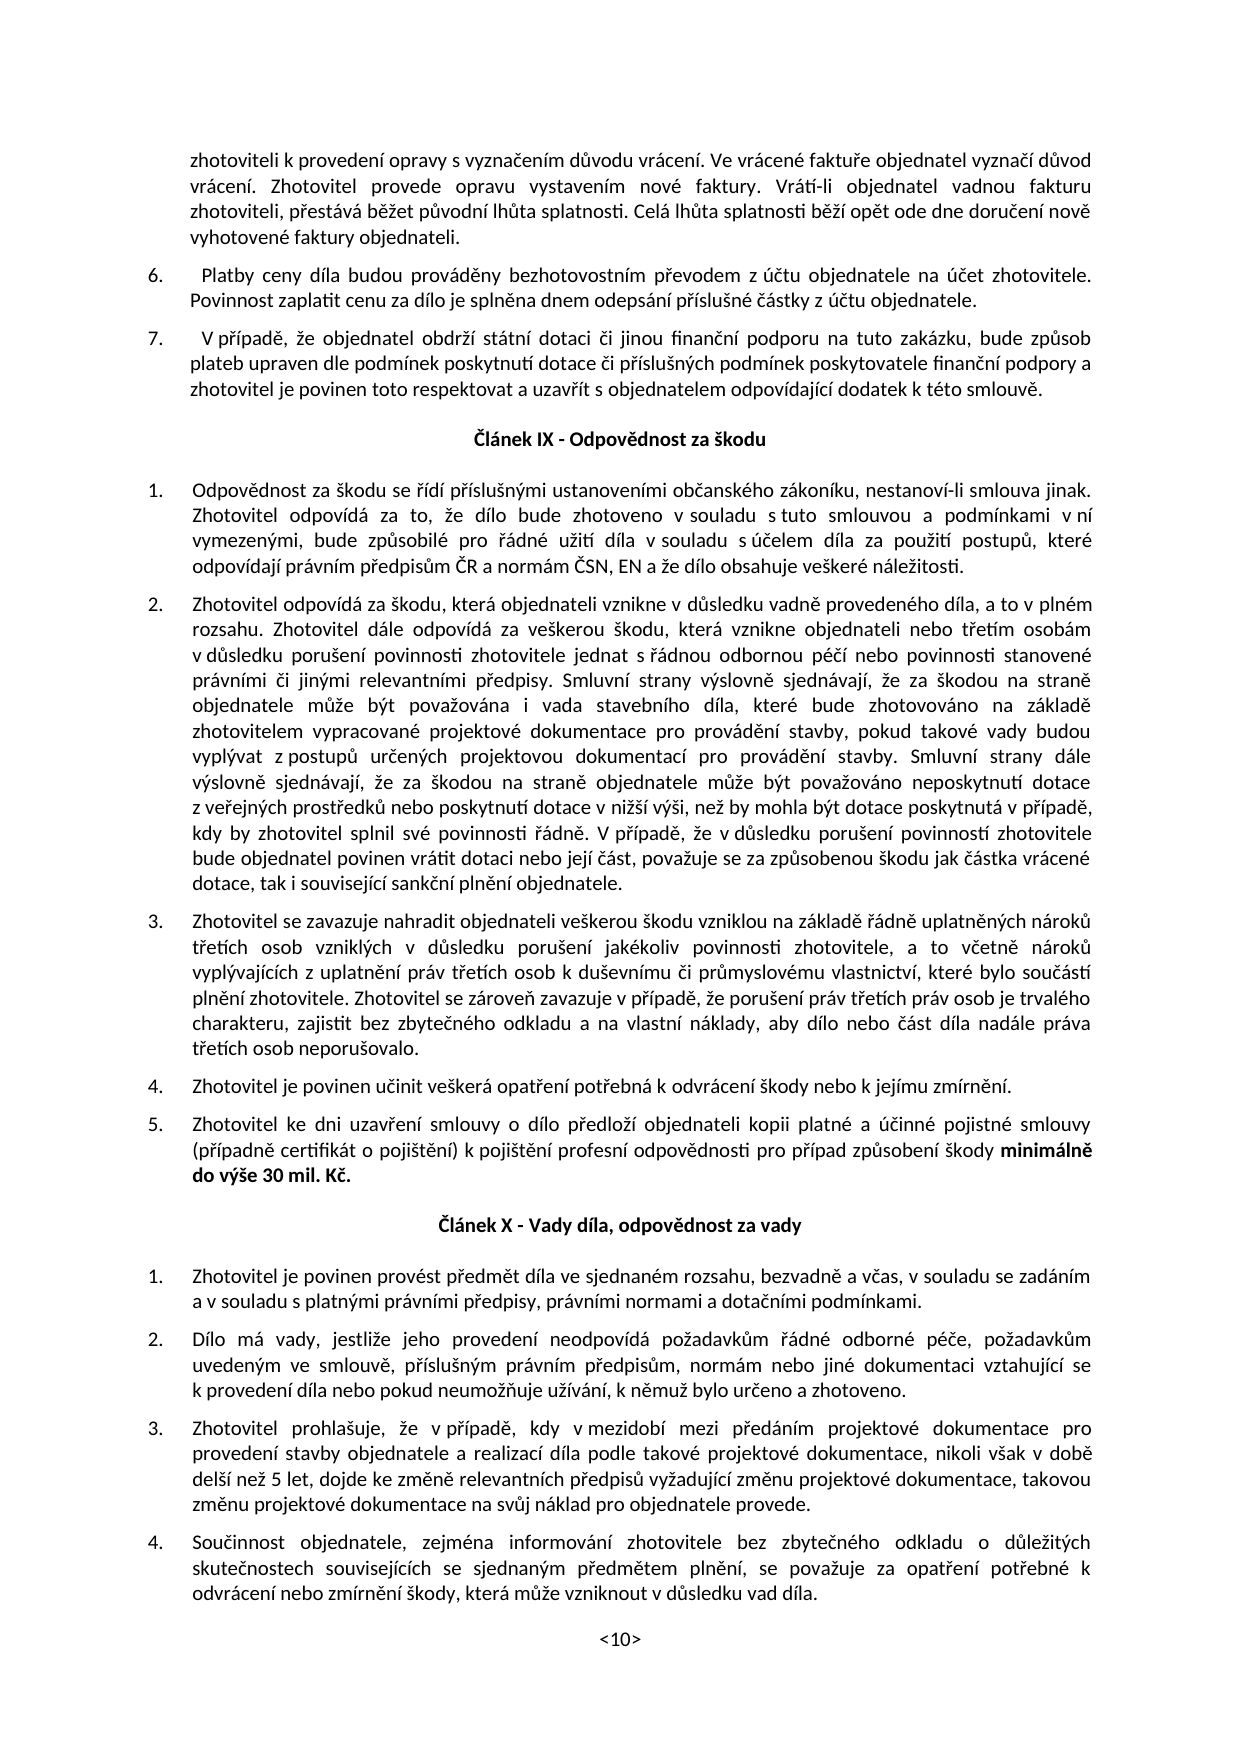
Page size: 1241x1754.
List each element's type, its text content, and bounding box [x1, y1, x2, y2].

list Součinnost objednatele, zejména informování zhotovitele bez zbytečného odkladu o důležitých skutečnostech souvisejících se sjednaným předmětem plnění, se považuje za opatření potřebné k odvrácení nebo zmírnění škody, která může vzniknout v důsledku vad díla. [148, 1529, 1092, 1606]
list Zhotovitel je povinen učinit veškerá opatření potřebná k odvrácení škody nebo k jejímu zmírnění. [148, 1073, 1092, 1099]
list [148, 148, 1092, 249]
list Dílo má vady, jestliže jeho provedení neodpovídá požadavkům řádné odborné péče, požadavkům uvedeným ve smlouvě, příslušným právním předpisům, normám nebo jiné dokumentaci vztahující se k provedení díla nebo pokud neumožňuje užívání, k němuž bylo určeno a zhotoveno. [148, 1326, 1092, 1403]
list Zhotovitel ke dni uzavření smlouvy o dílo předloží objednateli kopii platné a účinné pojistné smlouvy (případně certifikát o pojištění) k pojištění profesní odpovědnosti pro případ způsobení škody minimálně do výše 30 mil. Kč. [148, 1111, 1092, 1188]
text Článek X - Vady díla, odpovědnost za vady [148, 1213, 1092, 1238]
list Platby ceny díla budou prováděny bezhotovostním převodem z účtu objednatele na účet zhotovitele. Povinnost zaplatit cenu za dílo je splněna dnem odepsání příslušné částky z účtu objednatele. [148, 262, 1092, 313]
list Zhotovitel prohlašuje, že v případě, kdy v mezidobí mezi předáním projektové dokumentace pro provedení stavby objednatele a realizací díla podle takové projektové dokumentace, nikoli však v době delší než 5 let, dojde ke změně relevantních předpisů vyžadující změnu projektové dokumentace, takovou změnu projektové dokumentace na svůj náklad pro objednatele provede. [148, 1415, 1092, 1517]
list V případě, že objednatel obdrží státní dotaci či jinou finanční podporu na tuto zakázku, bude způsob plateb upraven dle podmínek poskytnutí dotace či příslušných podmínek poskytovatele finanční podpory a zhotovitel je povinen toto respektovat a uzavřít s objednatelem odpovídající dodatek k této smlouvě. [148, 325, 1092, 401]
list Zhotovitel odpovídá za škodu, která objednateli vznikne v důsledku vadně provedeného díla, a to v plném rozsahu. Zhotovitel dále odpovídá za veškerou škodu, která vznikne objednateli nebo třetím osobám v důsledku porušení povinnosti zhotovitele jednat s řádnou odbornou péčí nebo povinnosti stanovené právními či jinými relevantními předpisy. Smluvní strany výslovně sjednávají, že za škodou na straně objednatele může být považována i vada stavebního díla, které bude zhotovováno na základě zhotovitelem vypracované projektové dokumentace pro provádění stavby, pokud takové vady budou vyplývat z postupů určených projektovou dokumentací pro provádění stavby. Smluvní strany dále výslovně sjednávají, že za škodou na straně objednatele může být považováno neposkytnutí dotace z veřejných prostředků nebo poskytnutí dotace v nižší výši, než by mohla být dotace poskytnutá v případě, kdy by zhotovitel splnil své povinnosti řádně. V případě, že v důsledku porušení povinností zhotovitele bude objednatel povinen vrátit dotaci nebo její část, považuje se za způsobenou škodu jak částka vrácené dotace, tak i související sankční plnění objednatele. [148, 591, 1092, 896]
list Zhotovitel se zavazuje nahradit objednateli veškerou škodu vzniklou na základě řádně uplatněných nároků třetích osob vzniklých v důsledku porušení jakékoliv povinnosti zhotovitele, a to včetně nároků vyplývajících z uplatnění práv třetích osob k duševnímu či průmyslovému vlastnictví, které bylo součástí plnění zhotovitele. Zhotovitel se zároveň zavazuje v případě, že porušení práv třetích práv osob je trvalého charakteru, zajistit bez zbytečného odkladu a na vlastní náklady, aby dílo nebo část díla nadále práva třetích osob neporušovalo. [148, 908, 1092, 1061]
list Odpovědnost za škodu se řídí příslušnými ustanoveními občanského zákoníku, nestanoví-li smlouva jinak. Zhotovitel odpovídá za to, že dílo bude zhotoveno v souladu s tuto smlouvou a podmínkami v ní vymezenými, bude způsobilé pro řádné užití díla v souladu s účelem díla za použití postupů, které odpovídají právním předpisům ČR a normám ČSN, EN a že dílo obsahuje veškeré náležitosti. [148, 477, 1092, 578]
list Zhotovitel je povinen provést předmět díla ve sjednaném rozsahu, bezvadně a včas, v souladu se zadáním a v souladu s platnými právními předpisy, právními normami a dotačními podmínkami. [148, 1263, 1092, 1314]
text Článek IX - Odpovědnost za škodu [148, 426, 1092, 452]
